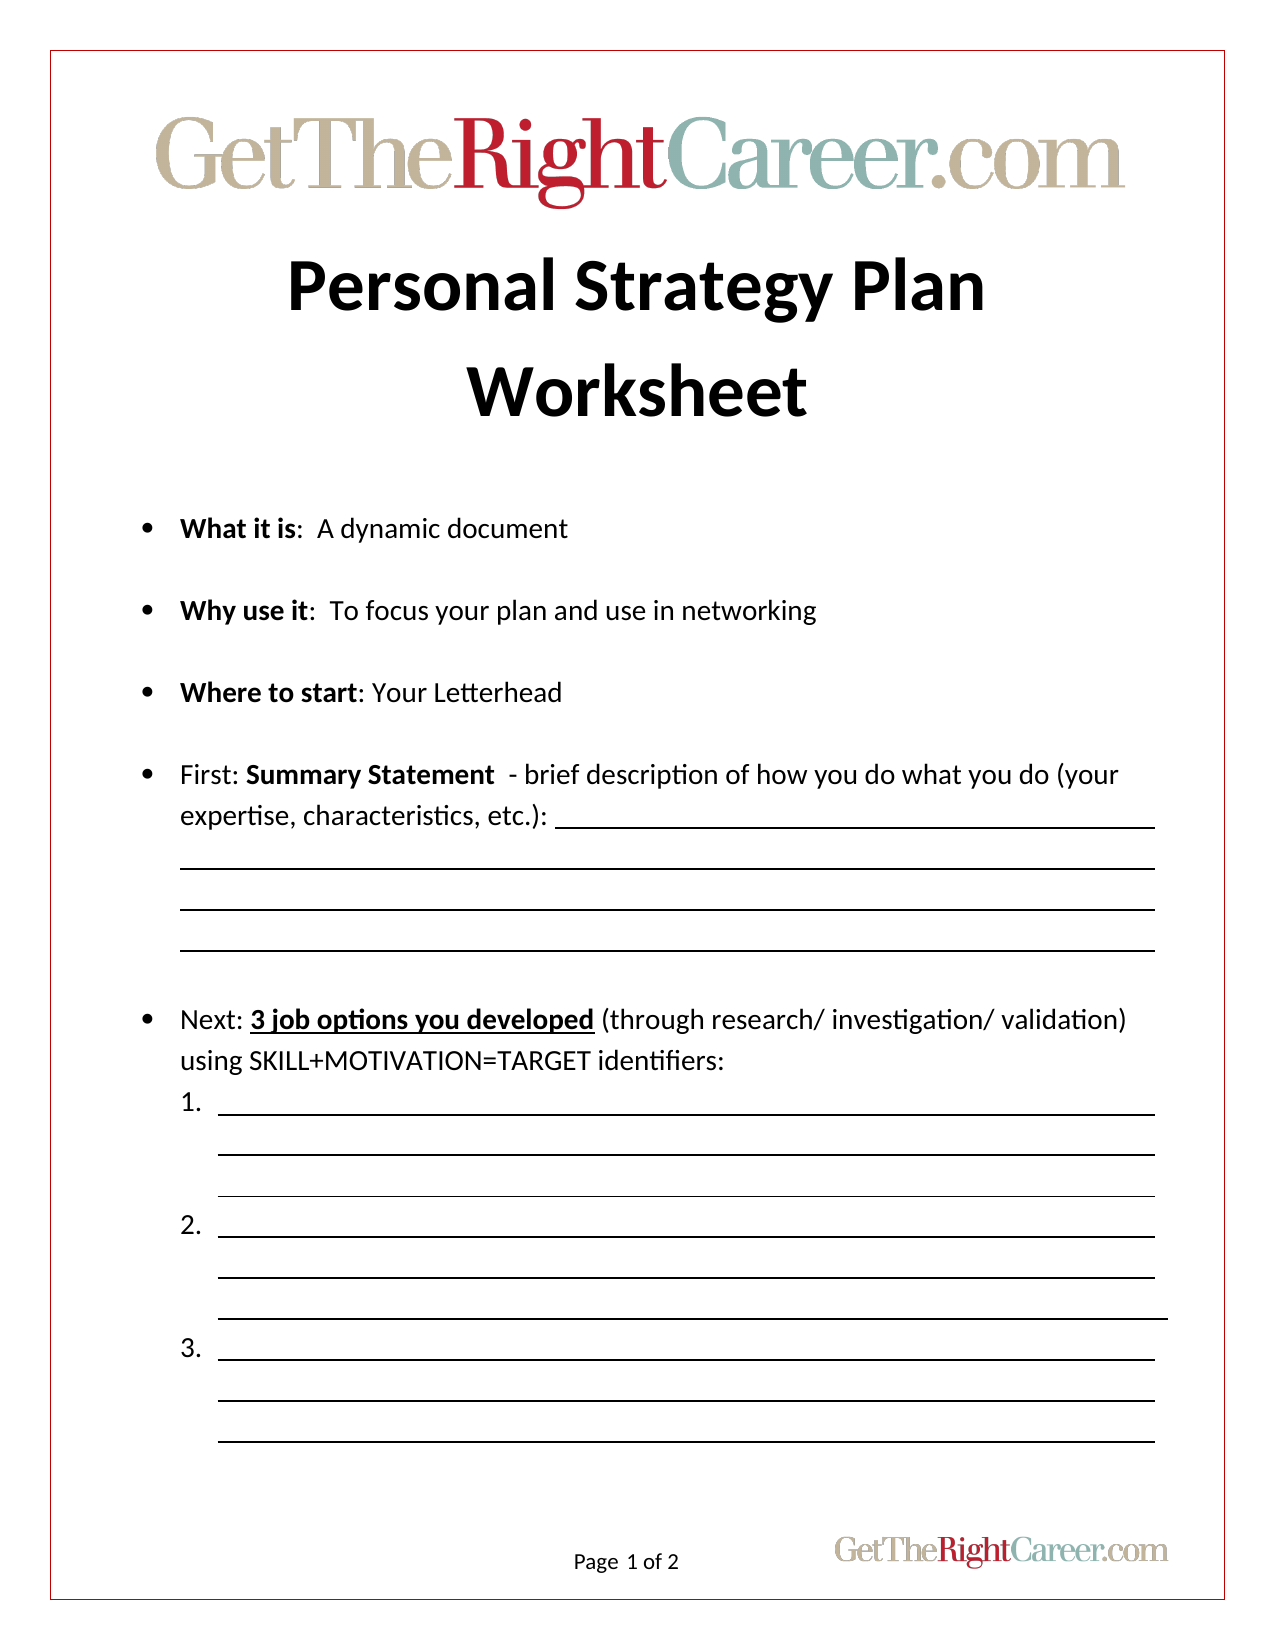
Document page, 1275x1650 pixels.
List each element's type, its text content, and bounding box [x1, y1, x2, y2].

list First: Summary Statement - brief description of how you do what you do (your expertise, characteristics, etc.): [142, 756, 1170, 955]
list Next: 3 job options you developed (through research/ investigation/ validation) using SKILL+MOTIVATION=TARGET identifiers: [142, 1001, 1170, 1078]
picture [150, 105, 1125, 213]
list Why use it: To focus your plan and use in networking [142, 592, 1170, 628]
list Where to start: Your Letterhead [142, 674, 1170, 709]
text Personal Strategy Plan [105, 238, 1170, 329]
list What it is: A dynamic document [142, 510, 1170, 546]
picture [833, 1532, 1169, 1570]
text Worksheet [105, 343, 1170, 435]
